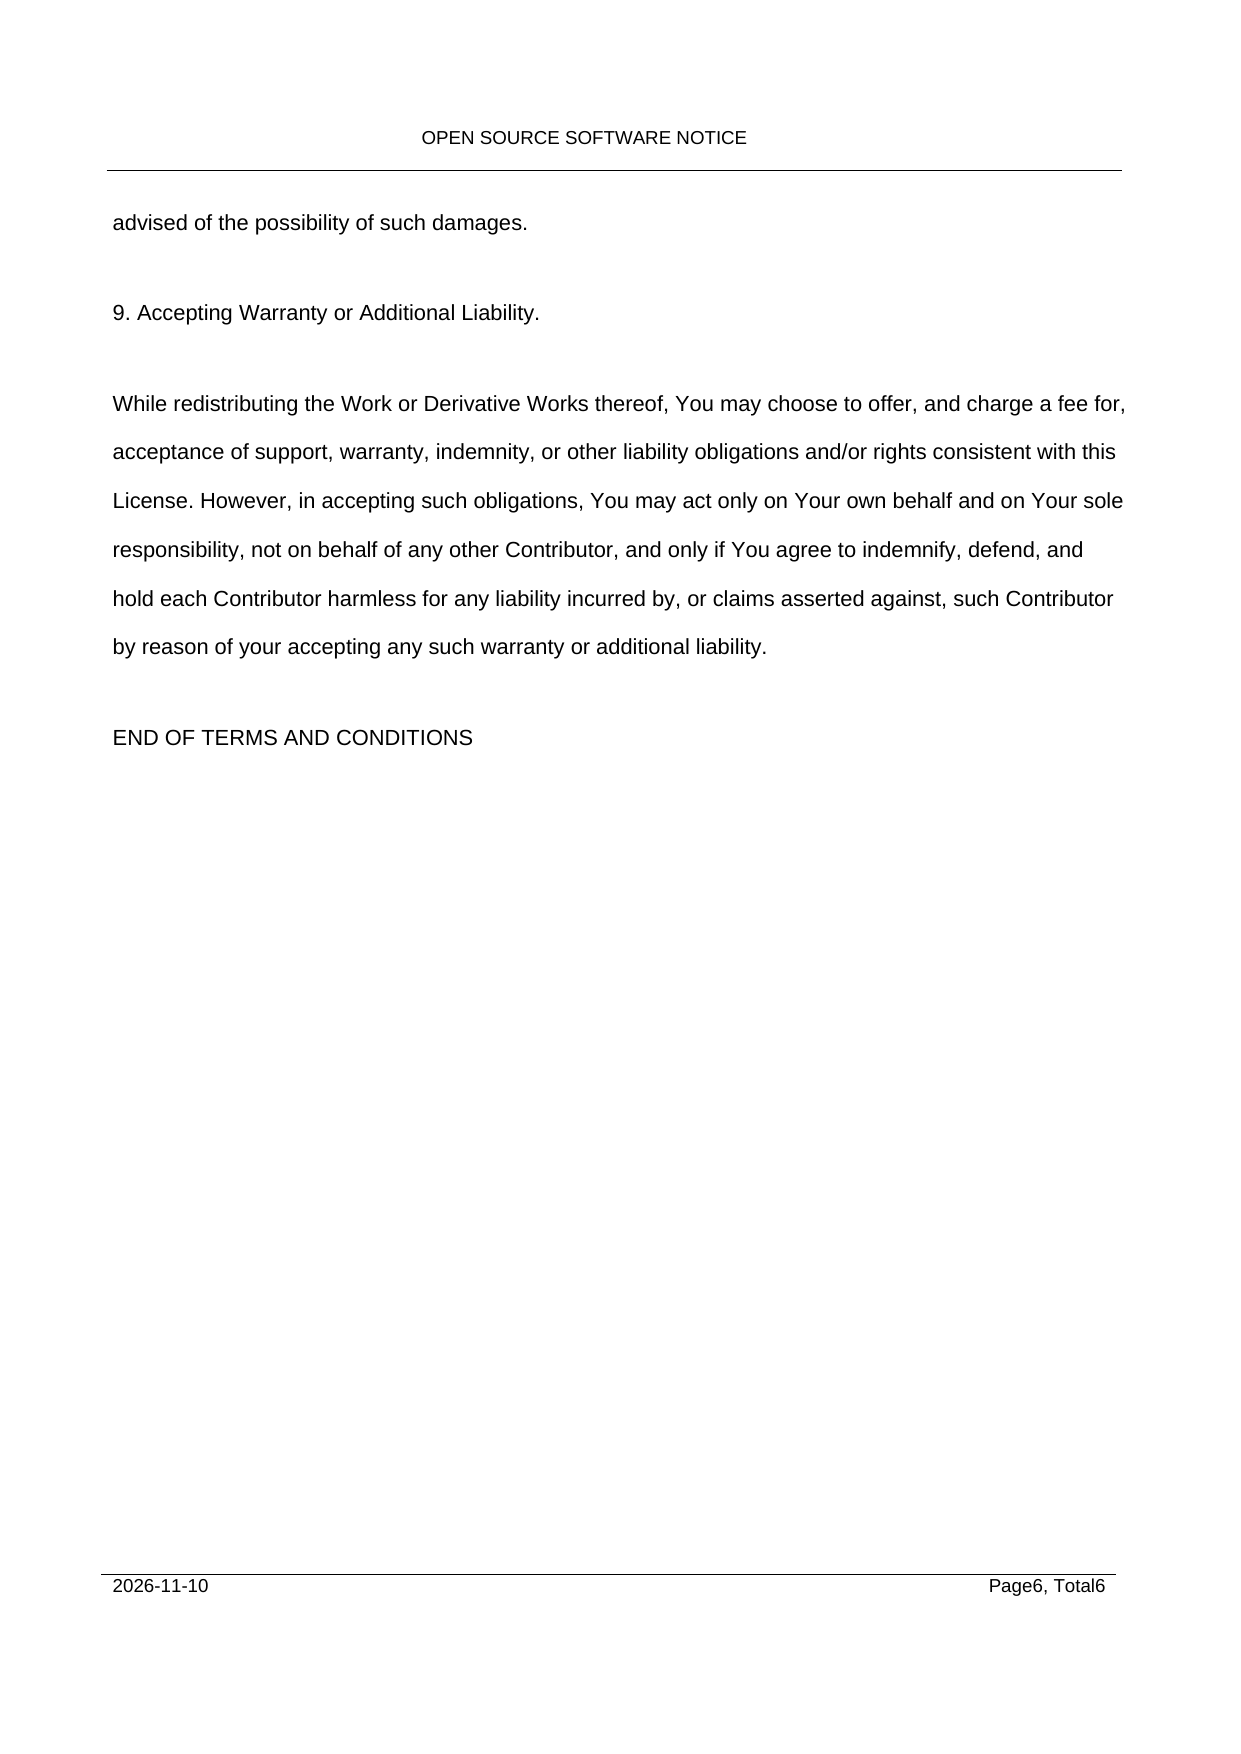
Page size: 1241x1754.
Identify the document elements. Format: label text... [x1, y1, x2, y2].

text While redistributing the Work or Derivative Works thereof, You may choose to offer, and charge a fee for, acceptance of support, warranty, indemnity, or other liability obligations and/or rights consistent with this License. However, in accepting such obligations, You may act only on Your own behalf and on Your sole responsibility, not on behalf of any other Contributor, and only if You agree to indemnify, defend, and hold each Contributor harmless for any liability incurred by, or claims asserted against, such Contributor by reason of your accepting any such warranty or additional liability. [112, 387, 1128, 663]
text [112, 206, 1128, 239]
text 9. Accepting Warranty or Additional Liability. [112, 297, 1128, 329]
text END OF TERMS AND CONDITIONS [112, 721, 1128, 753]
